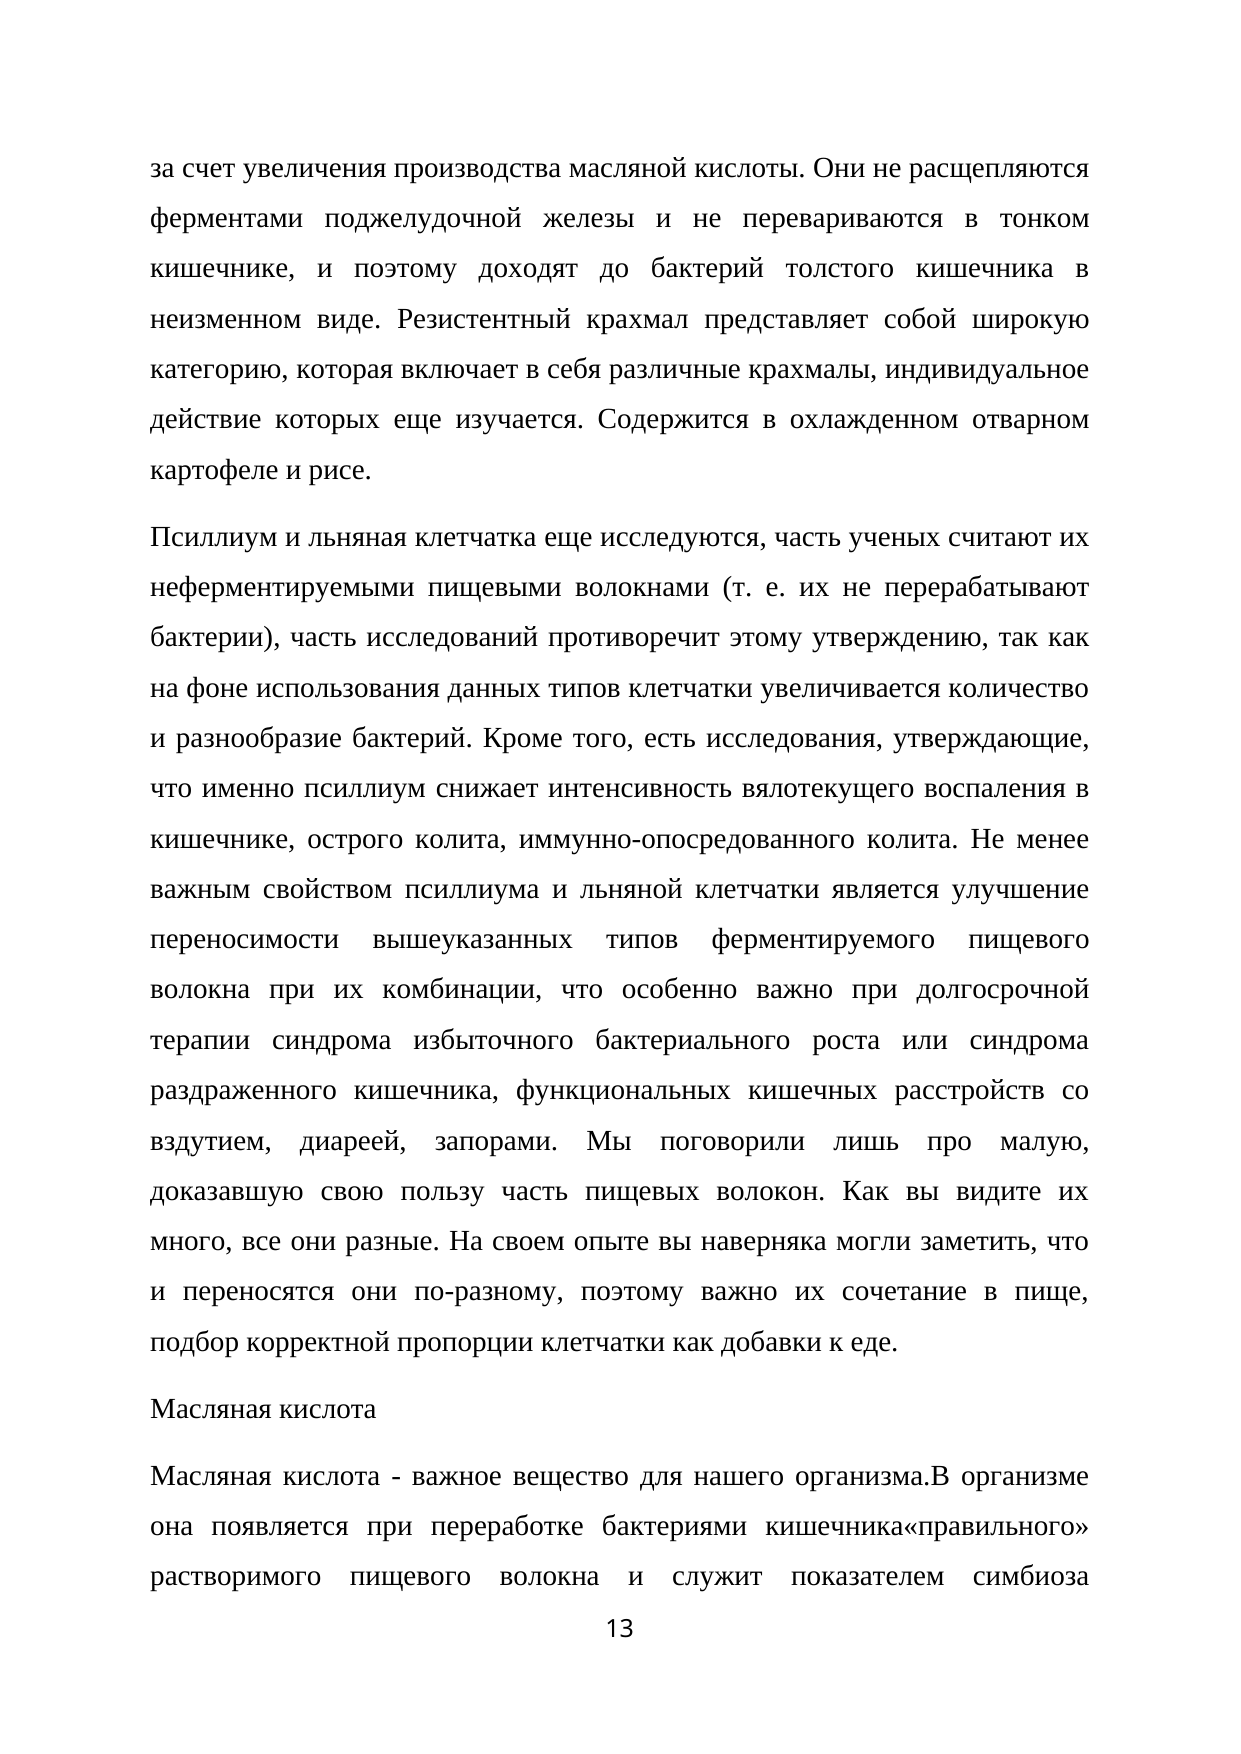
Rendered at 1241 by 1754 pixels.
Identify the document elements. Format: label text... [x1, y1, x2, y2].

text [150, 150, 1090, 485]
text Псиллиум и льняная клетчатка еще исследуются, часть ученых считают их неферментируемыми пищевыми волокнами (т. е. их не перерабатывают бактерии), часть исследований противоречит этому утверждению, так как на фоне использования данных типов клетчатки увеличивается количество и разнообразие бактерий. Кроме того, есть исследования, утверждающие, что именно псиллиум снижает интенсивность вялотекущего воспаления в кишечнике, острого колита, иммунно-опосредованного колита. Не менее важным свойством псиллиума и льняной клетчатки является улучшение переносимости вышеуказанных типов ферментируемого пищевого волокна при их комбинации, что особенно важно при долгосрочной терапии синдрома избыточного бактериального роста или синдрома раздраженного кишечника, функциональных кишечных расстройств со вздутием, диареей, запорами. Мы поговорили лишь про малую, доказавшую свою пользу часть пищевых волокон. Как вы видите их много, все они разные. На своем опыте вы наверняка могли заметить, что и переносятся они по-разному, поэтому важно их сочетание в пище, подбор корректной пропорции клетчатки как добавки к еде. [150, 519, 1090, 1357]
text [150, 1458, 1090, 1592]
text Масляная кислота [150, 1391, 1090, 1424]
